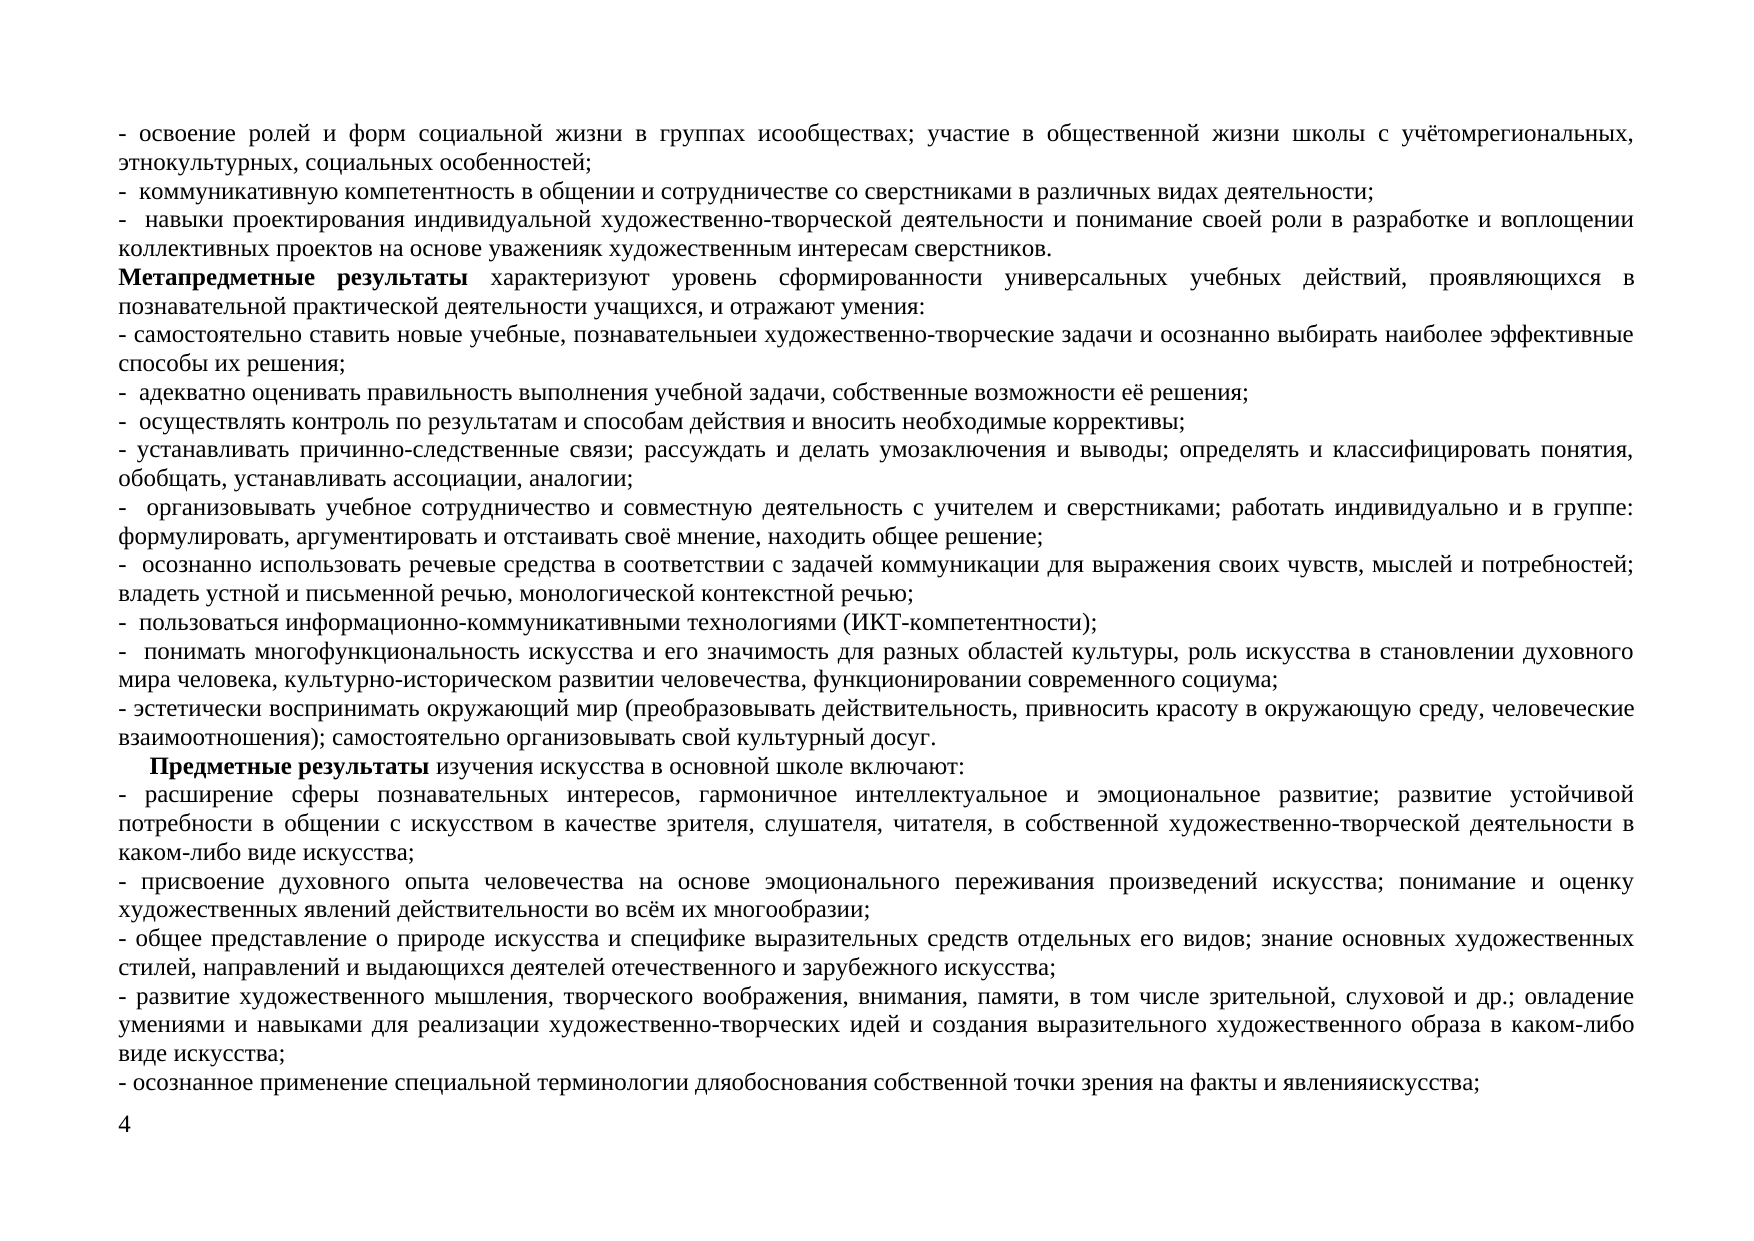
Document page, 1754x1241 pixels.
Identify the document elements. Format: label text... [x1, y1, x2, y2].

text - присвоение духовного опыта человечества на основе эмоционального переживания произведений искусства; понимание и оценку художественных явлений действительности во всём их многообразии; [118, 866, 1636, 923]
text - навыки проектирования индивидуальной художественно-творческой деятельности и понимание своей роли в разработке и воплощении коллективных проектов на основе уваженияк художественным интересам сверстников. [118, 204, 1636, 262]
text - осуществлять контроль по результатам и способам действия и вносить необходимые коррективы; [118, 406, 1636, 434]
text - адекватно оценивать правильность выполнения учебной задачи, собственные возможности её решения; [118, 377, 1636, 406]
text - организовывать учебное сотрудничество и совместную деятельность с учителем и сверстниками; работать индивидуально и в группе: формулировать, аргументировать и отстаивать своё мнение, находить общее решение; [118, 492, 1636, 549]
text - самостоятельно ставить новые учебные, познавательныеи художественно-творческие задачи и осознанно выбирать наиболее эффективные способы их решения; [118, 319, 1636, 377]
text - понимать многофункциональность искусства и его значимость для разных областей культуры, роль искусства в становлении духовного мира человека, культурно-историческом развитии человечества, функционировании современного социума; [118, 636, 1636, 693]
text Предметные результаты изучения искусства в основной школе включают: [118, 751, 1636, 779]
text - расширение сферы познавательных интересов, гармоничное интеллектуальное и эмоциональное развитие; развитие устойчивой потребности в общении с искусством в качестве зрителя, слушателя, читателя, в собственной художественно-творческой деятельности в каком-либо виде искусства; [118, 779, 1636, 866]
text - пользоваться информационно-коммуникативными технологиями (ИКТ-компетентности); [118, 607, 1636, 636]
text - общее представление о природе искусства и специфике выразительных средств отдельных его видов; знание основных художественных стилей, направлений и выдающихся деятелей отечественного и зарубежного искусства; [118, 923, 1636, 981]
text - осознанное применение специальной терминологии дляобоснования собственной точки зрения на факты и явленияискусства; [118, 1067, 1636, 1096]
text - эстетически воспринимать окружающий мир (преобразовывать действительность, привносить красоту в окружающую среду, человеческие взаимоотношения); самостоятельно организовывать свой культурный досуг. [118, 693, 1636, 751]
text - устанавливать причинно-следственные связи; рассуждать и делать умозаключения и выводы; определять и классифицировать понятия, обобщать, устанавливать ассоциации, аналогии; [118, 434, 1636, 492]
text - коммуникативную компетентность в общении и сотрудничестве со сверстниками в различных видах деятельности; [118, 176, 1636, 204]
text Метапредметные результаты характеризуют уровень сформированности универсальных учебных действий, проявляющихся в познавательной практической деятельности учащихся, и отражают умения: [118, 262, 1636, 319]
text - развитие художественного мышления, творческого воображения, внимания, памяти, в том числе зрительной, слуховой и др.; овладение умениями и навыками для реализации художественно-творческих идей и создания выразительного художественного образа в каком-либо виде искусства; [118, 981, 1636, 1067]
text - освоение ролей и форм социальной жизни в группах исообществах; участие в общественной жизни школы с учётомрегиональных, этнокультурных, социальных особенностей; [118, 118, 1636, 176]
text - осознанно использовать речевые средства в соответствии с задачей коммуникации для выражения своих чувств, мыслей и потребностей; владеть устной и письменной речью, монологической контекстной речью; [118, 549, 1636, 607]
